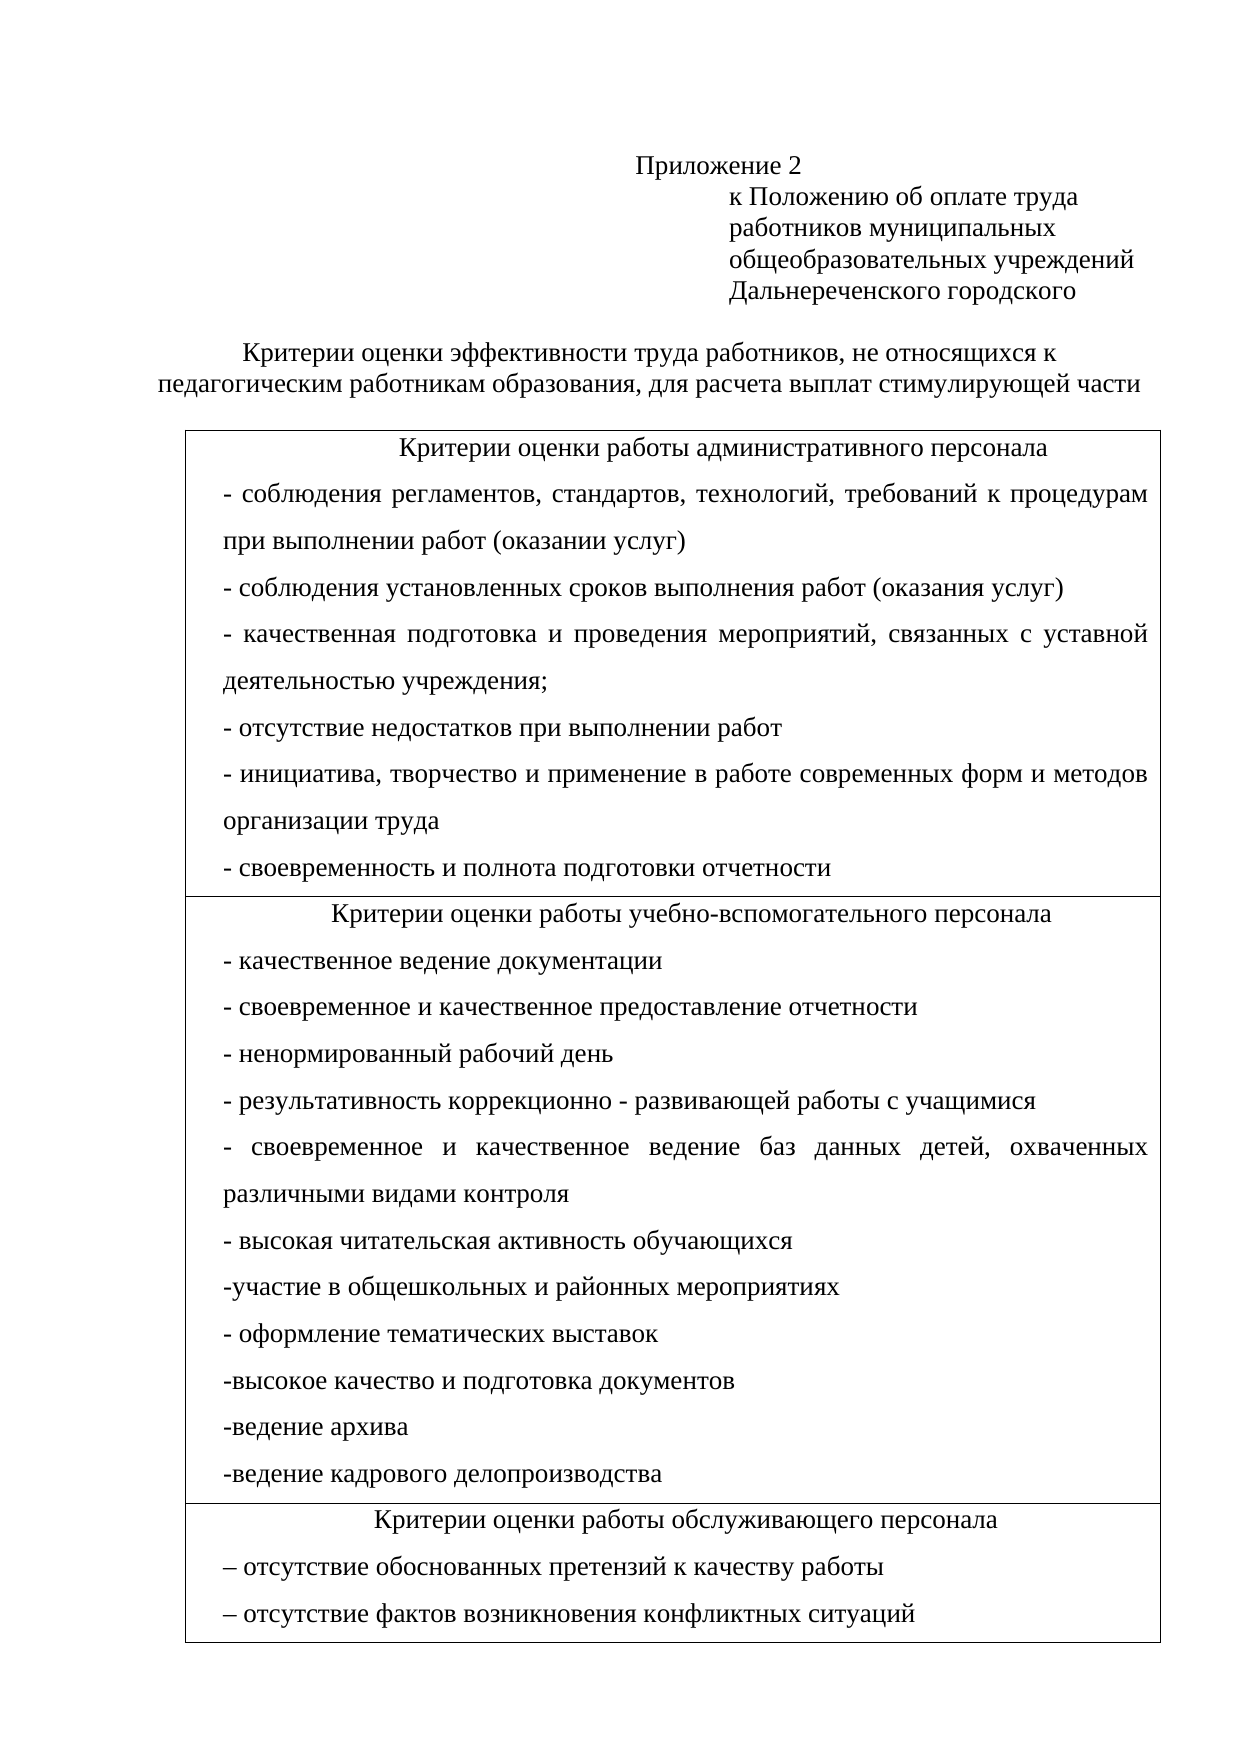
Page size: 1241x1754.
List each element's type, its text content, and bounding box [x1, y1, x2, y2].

text Приложение 2 [635, 149, 1152, 180]
text Критерии оценки эффективности труда работников, не относящихся к педагогическим работникам образования, для расчета выплат стимулирующей части [148, 336, 1152, 398]
table_cell Критерии оценки работы учебно-вспомогательного персонала - качественное ведение документации - своевременное и качественное предоставление отчетности - ненормированный рабочий день - результативность коррекционно - развивающей работы с учащимися - своевременное и качественное ведение баз данных детей, охваченных различными видами контроля - высокая читательская активность обучающихся -участие в общешкольных и районных мероприятиях - оформление тематических выставок -высокое качество и подготовка документов -ведение архива -ведение кадрового делопроизводства [186, 897, 1160, 1502]
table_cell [186, 1504, 1160, 1642]
text к Положению об оплате труда работников муниципальных общеобразовательных учреждений Дальнереченского городского [729, 180, 1152, 305]
table_header Критерии оценки работы административного персонала - соблюдения регламентов, стандартов, технологий, требований к процедурам при выполнении работ (оказании услуг) - соблюдения установленных сроков выполнения работ (оказания услуг) - качественная подготовка и проведения мероприятий, связанных с уставной деятельностью учреждения; - отсутствие недостатков при выполнении работ - инициатива, творчество и применение в работе современных форм и методов организации труда - своевременность и полнота подготовки отчетности [186, 431, 1160, 896]
